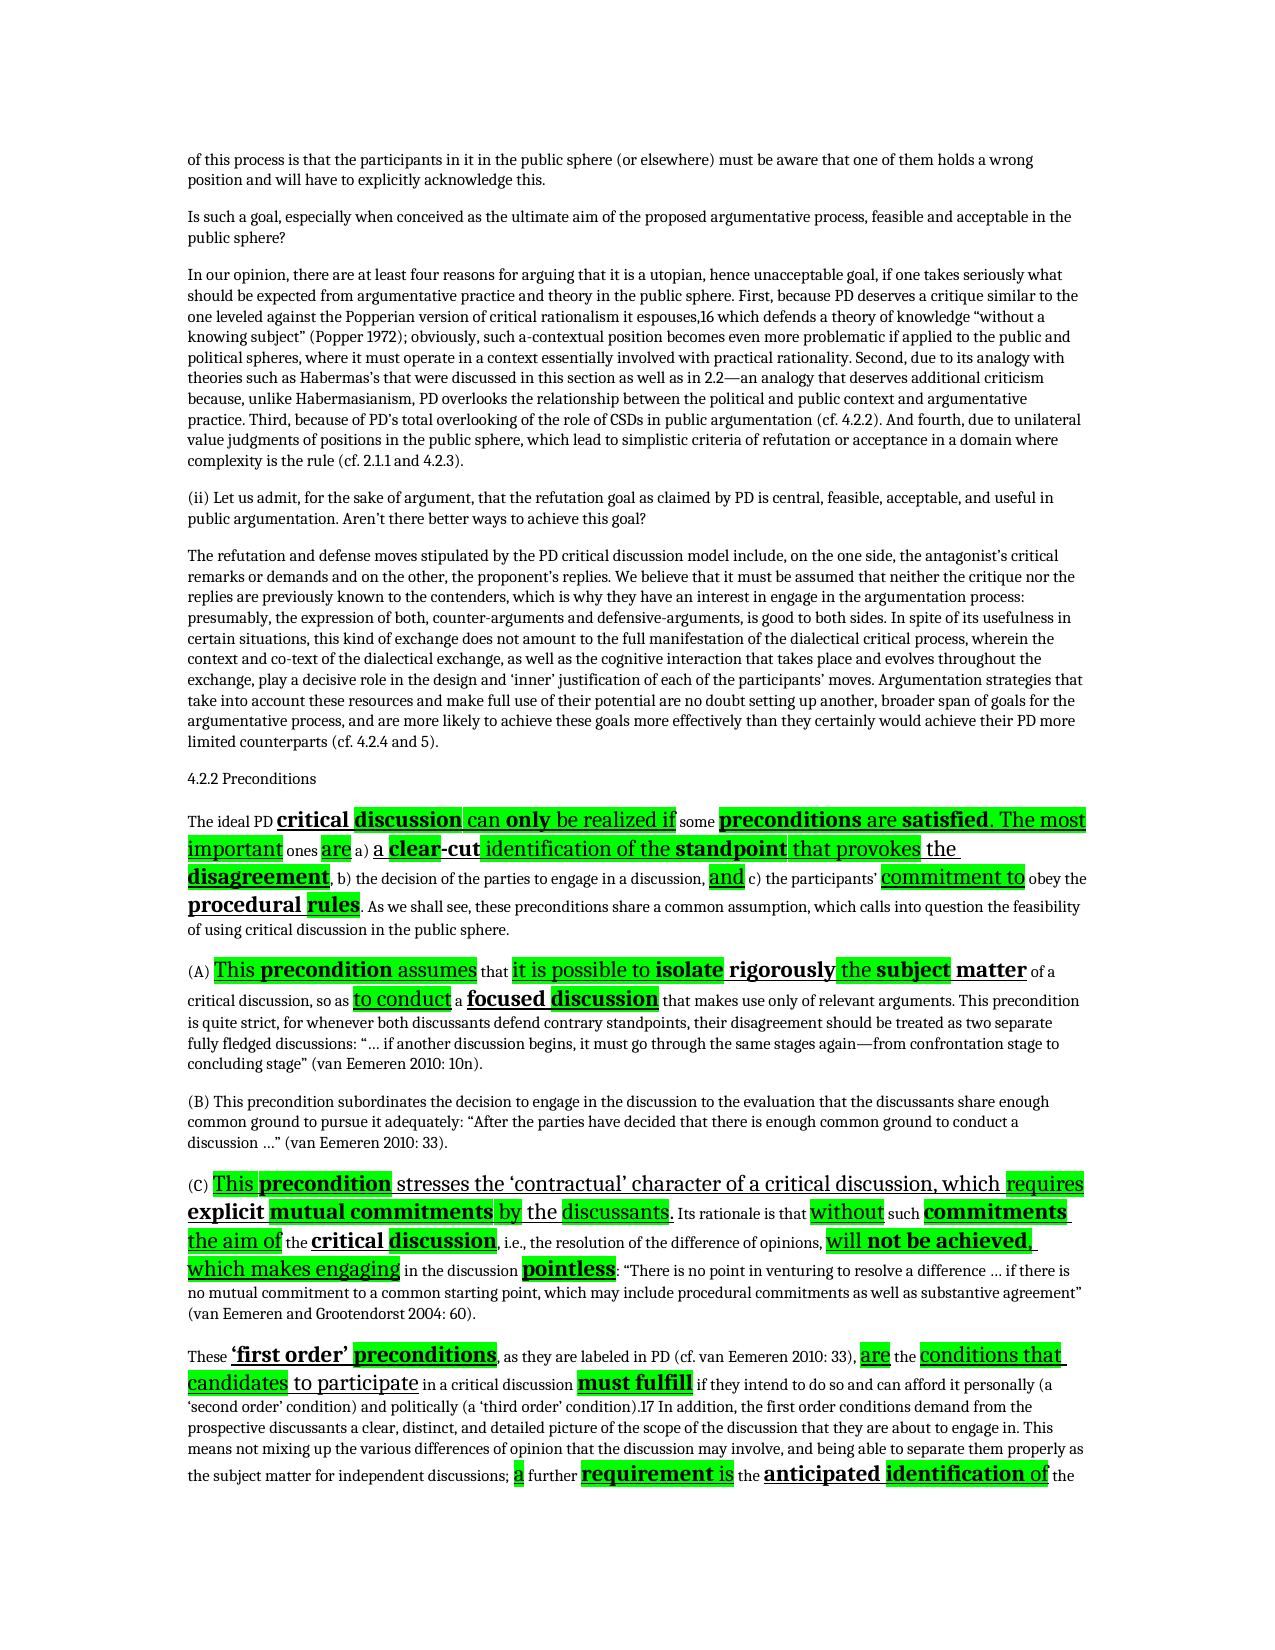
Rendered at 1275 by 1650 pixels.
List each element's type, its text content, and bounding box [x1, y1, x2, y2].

text Is such a goal, especially when conceived as the ultimate aim of the proposed argumentative process, feasible and acceptable in the public sphere? [187, 208, 1087, 248]
text In our opinion, there are at least four reasons for arguing that it is a utopian, hence unacceptable goal, if one takes seriously what should be expected from argumentative practice and theory in the public sphere. First, because PD deserves a critique similar to the one leveled against the Popperian version of critical rationalism it espouses,16 which defends a theory of knowledge “without a knowing subject” (Popper 1972); obviously, such a-contextual position becomes even more problematic if applied to the public and political spheres, where it must operate in a context essentially involved with practical rationality. Second, due to its analogy with theories such as Habermas’s that were discussed in this section as well as in 2.2—an analogy that deserves additional criticism because, unlike Habermasianism, PD overlooks the relationship between the political and public context and argumentative practice. Third, because of PD’s total overlooking of the role of CSDs in public argumentation (cf. 4.2.2). And fourth, due to unilateral value judgments of positions in the public sphere, which lead to simplistic criteria of refutation or acceptance in a domain where complexity is the rule (cf. 2.1.1 and 4.2.3). [187, 266, 1087, 471]
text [187, 150, 1087, 190]
text (B) This precondition subordinates the decision to engage in the discussion to the evaluation that the discussants share enough common ground to pursue it adequately: “After the parties have decided that there is enough common ground to conduct a discussion …” (van Eemeren 2010: 33). [187, 1092, 1087, 1152]
text The ideal PD critical discussion can only be realized if some preconditions are satisfied. The most important ones are a) a clear-cut identification of the standpoint that provokes the disagreement, b) the decision of the parties to engage in a discussion, and c) the participants’ commitment to obey the procedural rules. As we shall see, these preconditions share a common assumption, which calls into question the feasibility of using critical discussion in the public sphere. [187, 807, 1087, 939]
text (C) This precondition stresses the ‘contractual’ character of a critical discussion, which requires explicit mutual commitments by the discussants. Its rationale is that without such commitments the aim of the critical discussion, i.e., the resolution of the difference of opinions, will not be achieved, which makes engaging in the discussion pointless: “There is no point in venturing to resolve a difference … if there is no mutual commitment to a common starting point, which may include procedural commitments as well as substantive agreement” (van Eemeren and Grootendorst 2004: 60). [187, 1171, 1087, 1323]
text (A) This precondition assumes that it is possible to isolate rigorously the subject matter of a critical discussion, so as to conduct a focused discussion that makes use only of relevant arguments. This precondition is quite strict, for whenever both discussants defend contrary standpoints, their disagreement should be treated as two separate fully fledged discussions: “… if another discussion begins, it must go through the same stages again—from confrontation stage to concluding stage” (van Eemeren 2010: 10n). [187, 957, 1087, 1074]
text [187, 1342, 1087, 1487]
text The refutation and defense moves stipulated by the PD critical discussion model include, on the one side, the antagonist’s critical remarks or demands and on the other, the proponent’s replies. We believe that it must be assumed that neither the critique nor the replies are previously known to the contenders, which is why they have an interest in engage in the argumentation process: presumably, the expression of both, counter-arguments and defensive-arguments, is good to both sides. In spite of its usefulness in certain situations, this kind of exchange does not amount to the full manifestation of the dialectical critical process, wherein the context and co-text of the dialectical exchange, as well as the cognitive interaction that takes place and evolves throughout the exchange, play a decisive role in the design and ‘inner’ justification of each of the participants’ moves. Argumentation strategies that take into account these resources and make full use of their potential are no doubt setting up another, broader span of goals for the argumentative process, and are more likely to achieve these goals more effectively than they certainly would achieve their PD more limited counterparts (cf. 4.2.4 and 5). [187, 547, 1087, 751]
text (ii) Let us admit, for the sake of argument, that the refutation goal as claimed by PD is central, feasible, acceptable, and useful in public argumentation. Aren’t there better ways to achieve this goal? [187, 489, 1087, 528]
text 4.2.2 Preconditions [187, 769, 1087, 789]
